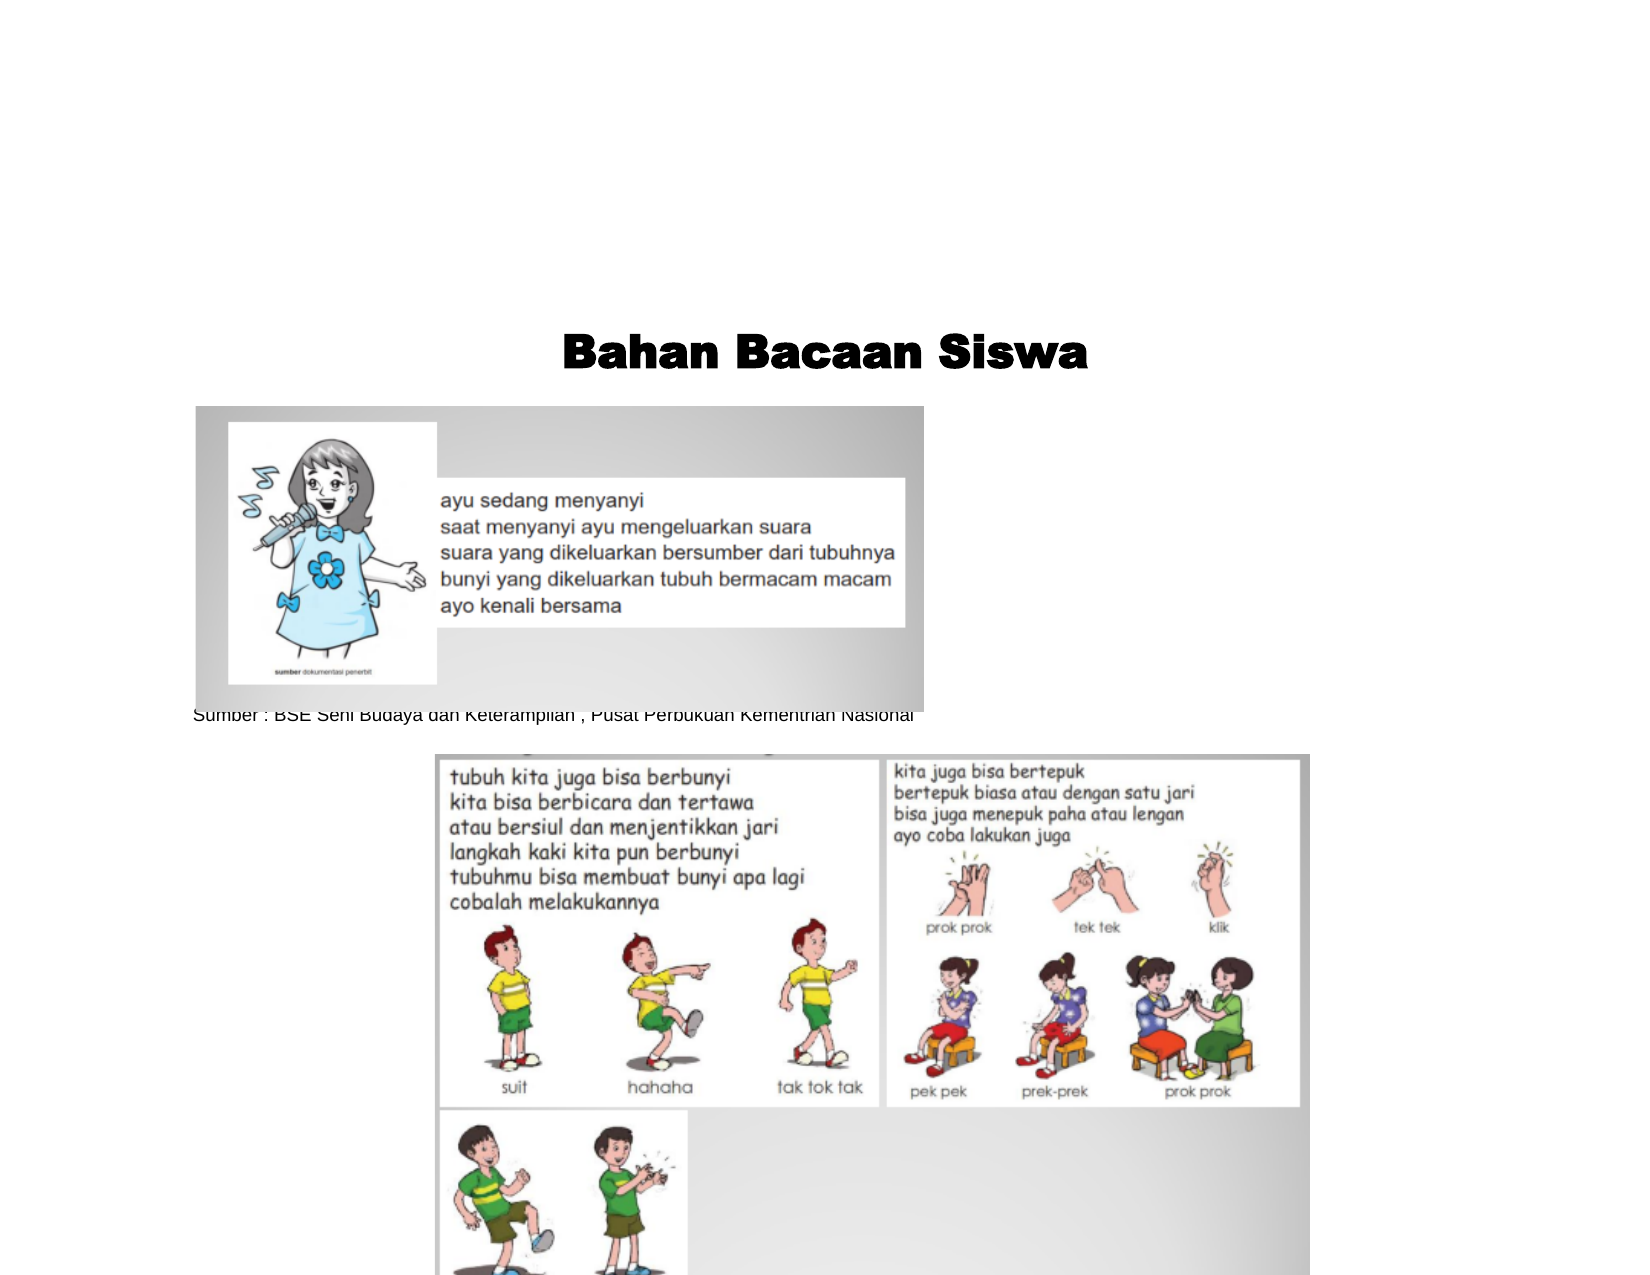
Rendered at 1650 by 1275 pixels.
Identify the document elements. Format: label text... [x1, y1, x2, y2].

picture [195, 406, 924, 712]
picture [434, 754, 1310, 1275]
text Bahan Bacaan Siswa [150, 326, 1500, 377]
text Sumber : BSE Seni Budaya dan Keterampilan , Pusat Perbukuan Kementrian Nasional [150, 704, 1500, 726]
